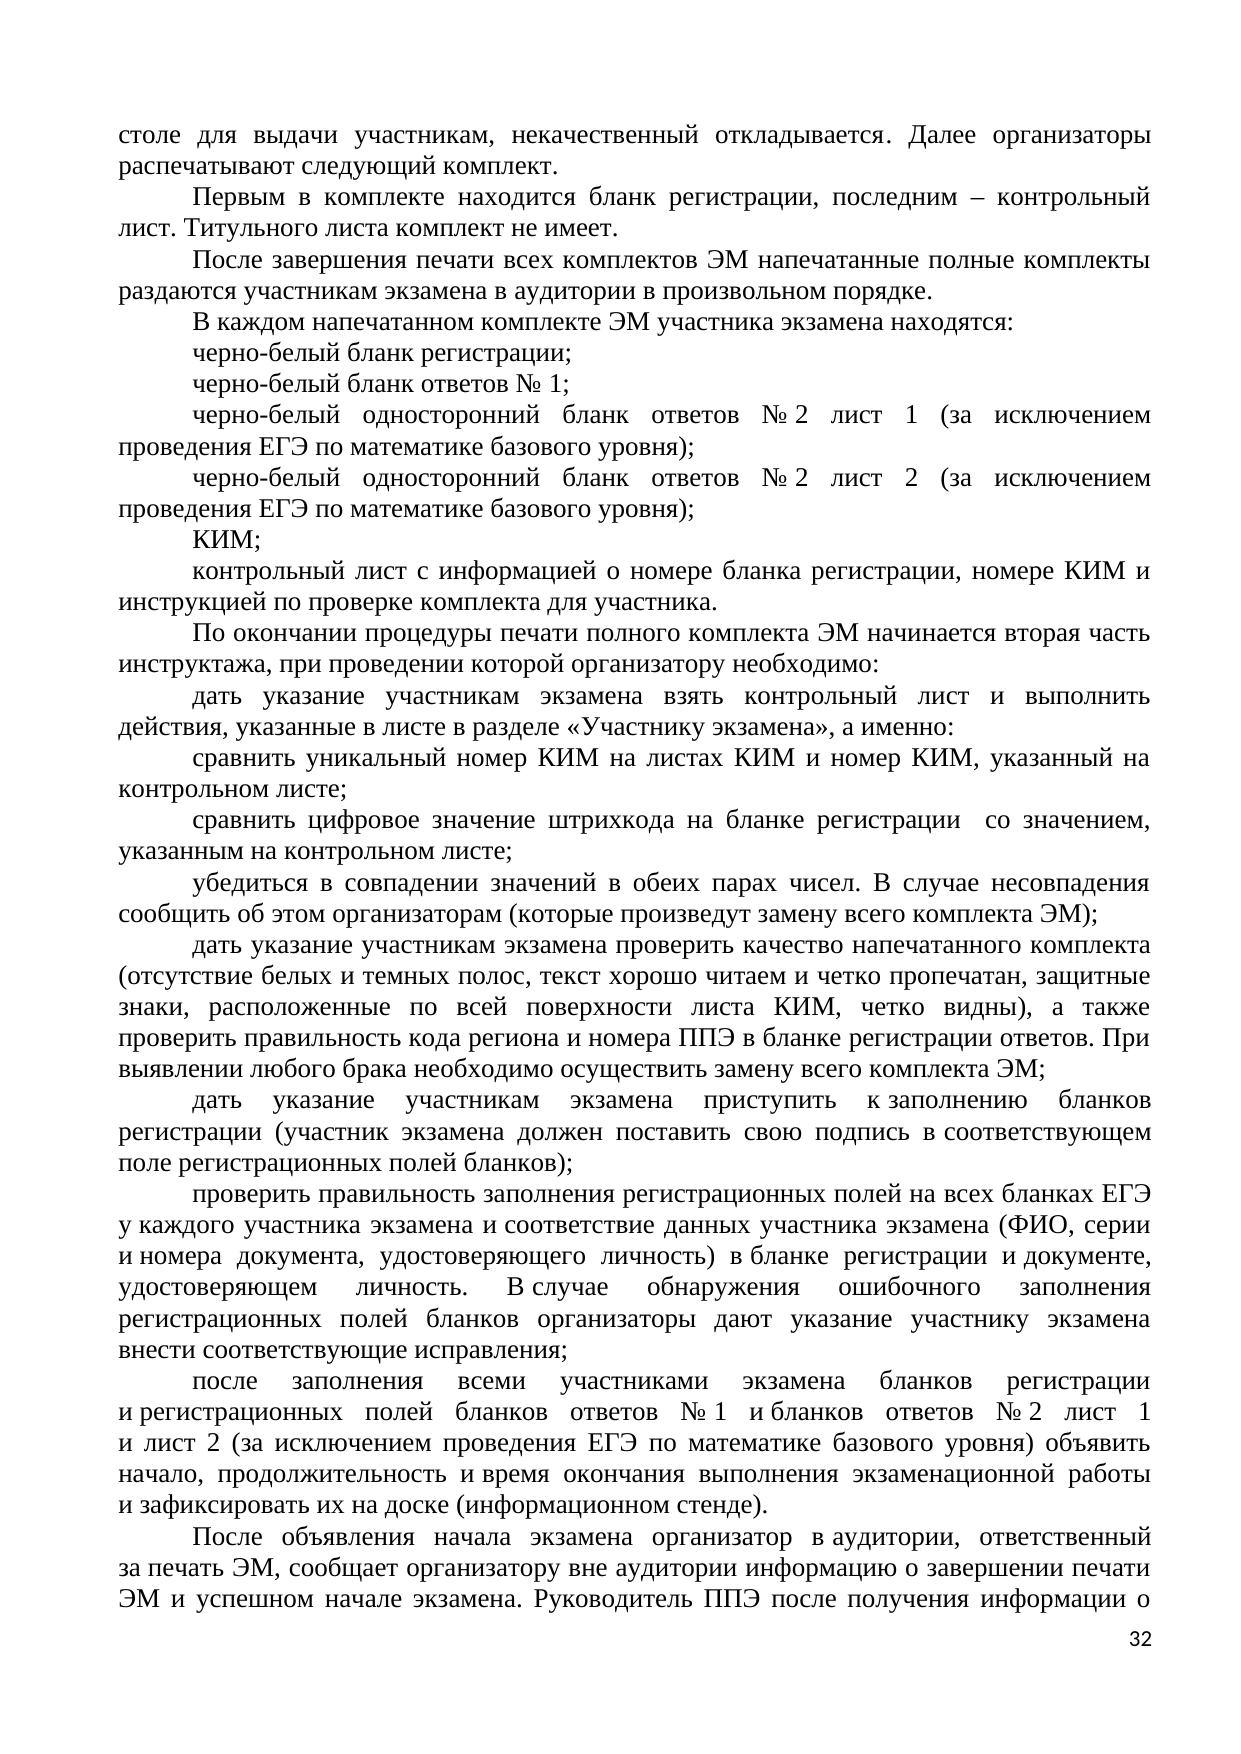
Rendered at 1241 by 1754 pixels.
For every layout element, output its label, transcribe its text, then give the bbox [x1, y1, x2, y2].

text КИМ; [118, 523, 1152, 554]
text убедиться в совпадении значений в обеих парах чисел. В случае несовпадения сообщить об этом организаторам (которые произведут замену всего комплекта ЭМ); [118, 866, 1152, 928]
text дать указание участникам экзамена проверить качество напечатанного комплекта (отсутствие белых и темных полос, текст хорошо читаем и четко пропечатан, защитные знаки, расположенные по всей поверхности листа КИМ, четко видны), а также проверить правильность кода региона и номера ППЭ в бланке регистрации ответов. При выявлении любого брака необходимо осуществить замену всего комплекта ЭМ; [118, 928, 1152, 1084]
text Первым в комплекте находится бланк регистрации, последним – контрольный лист. Титульного листа комплект не имеет. [118, 180, 1152, 243]
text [118, 118, 1152, 180]
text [118, 1520, 1152, 1613]
text черно-белый односторонний бланк ответов № 2 лист 2 (за исключением проведения ЕГЭ по математике базового уровня); [118, 461, 1152, 523]
text после заполнения всеми участниками экзамена бланков регистрации и регистрационных полей бланков ответов № 1 и бланков ответов № 2 лист 1 и лист 2 (за исключением проведения ЕГЭ по математике базового уровня) объявить начало, продолжительность и время окончания выполнения экзаменационной работы и зафиксировать их на доске (информационном стенде). [118, 1364, 1152, 1520]
text черно-белый бланк регистрации; [118, 336, 1152, 367]
text сравнить уникальный номер КИМ на листах КИМ и номер КИМ, указанный на контрольном листе; [118, 741, 1152, 803]
text черно-белый бланк ответов № 1; [118, 367, 1152, 398]
text дать указание участникам экзамена приступить к заполнению бланков регистрации (участник экзамена должен поставить свою подпись в соответствующем поле регистрационных полей бланков); [118, 1084, 1152, 1177]
text контрольный лист с информацией о номере бланка регистрации, номере КИМ и инструкцией по проверке комплекта для участника. [118, 554, 1152, 616]
text В каждом напечатанном комплекте ЭМ участника экзамена находятся: [118, 305, 1152, 336]
text дать указание участникам экзамена взять контрольный лист и выполнить действия, указанные в листе в разделе «Участнику экзамена», а именно: [118, 679, 1152, 741]
text сравнить цифровое значение штрихкода на бланке регистрации со значением, указанным на контрольном листе; [118, 803, 1152, 866]
text проверить правильность заполнения регистрационных полей на всех бланках ЕГЭ у каждого участника экзамена и соответствие данных участника экзамена (ФИО, серии и номера документа, удостоверяющего личность) в бланке регистрации и документе, удостоверяющем личность. В случае обнаружения ошибочного заполнения регистрационных полей бланков организаторы дают указание участнику экзамена внести соответствующие исправления; [118, 1177, 1152, 1364]
text черно-белый односторонний бланк ответов № 2 лист 1 (за исключением проведения ЕГЭ по математике базового уровня); [118, 398, 1152, 461]
text По окончании процедуры печати полного комплекта ЭМ начинается вторая часть инструктажа, при проведении которой организатору необходимо: [118, 616, 1152, 679]
text После завершения печати всех комплектов ЭМ напечатанные полные комплекты раздаются участникам экзамена в аудитории в произвольном порядке. [118, 243, 1152, 305]
